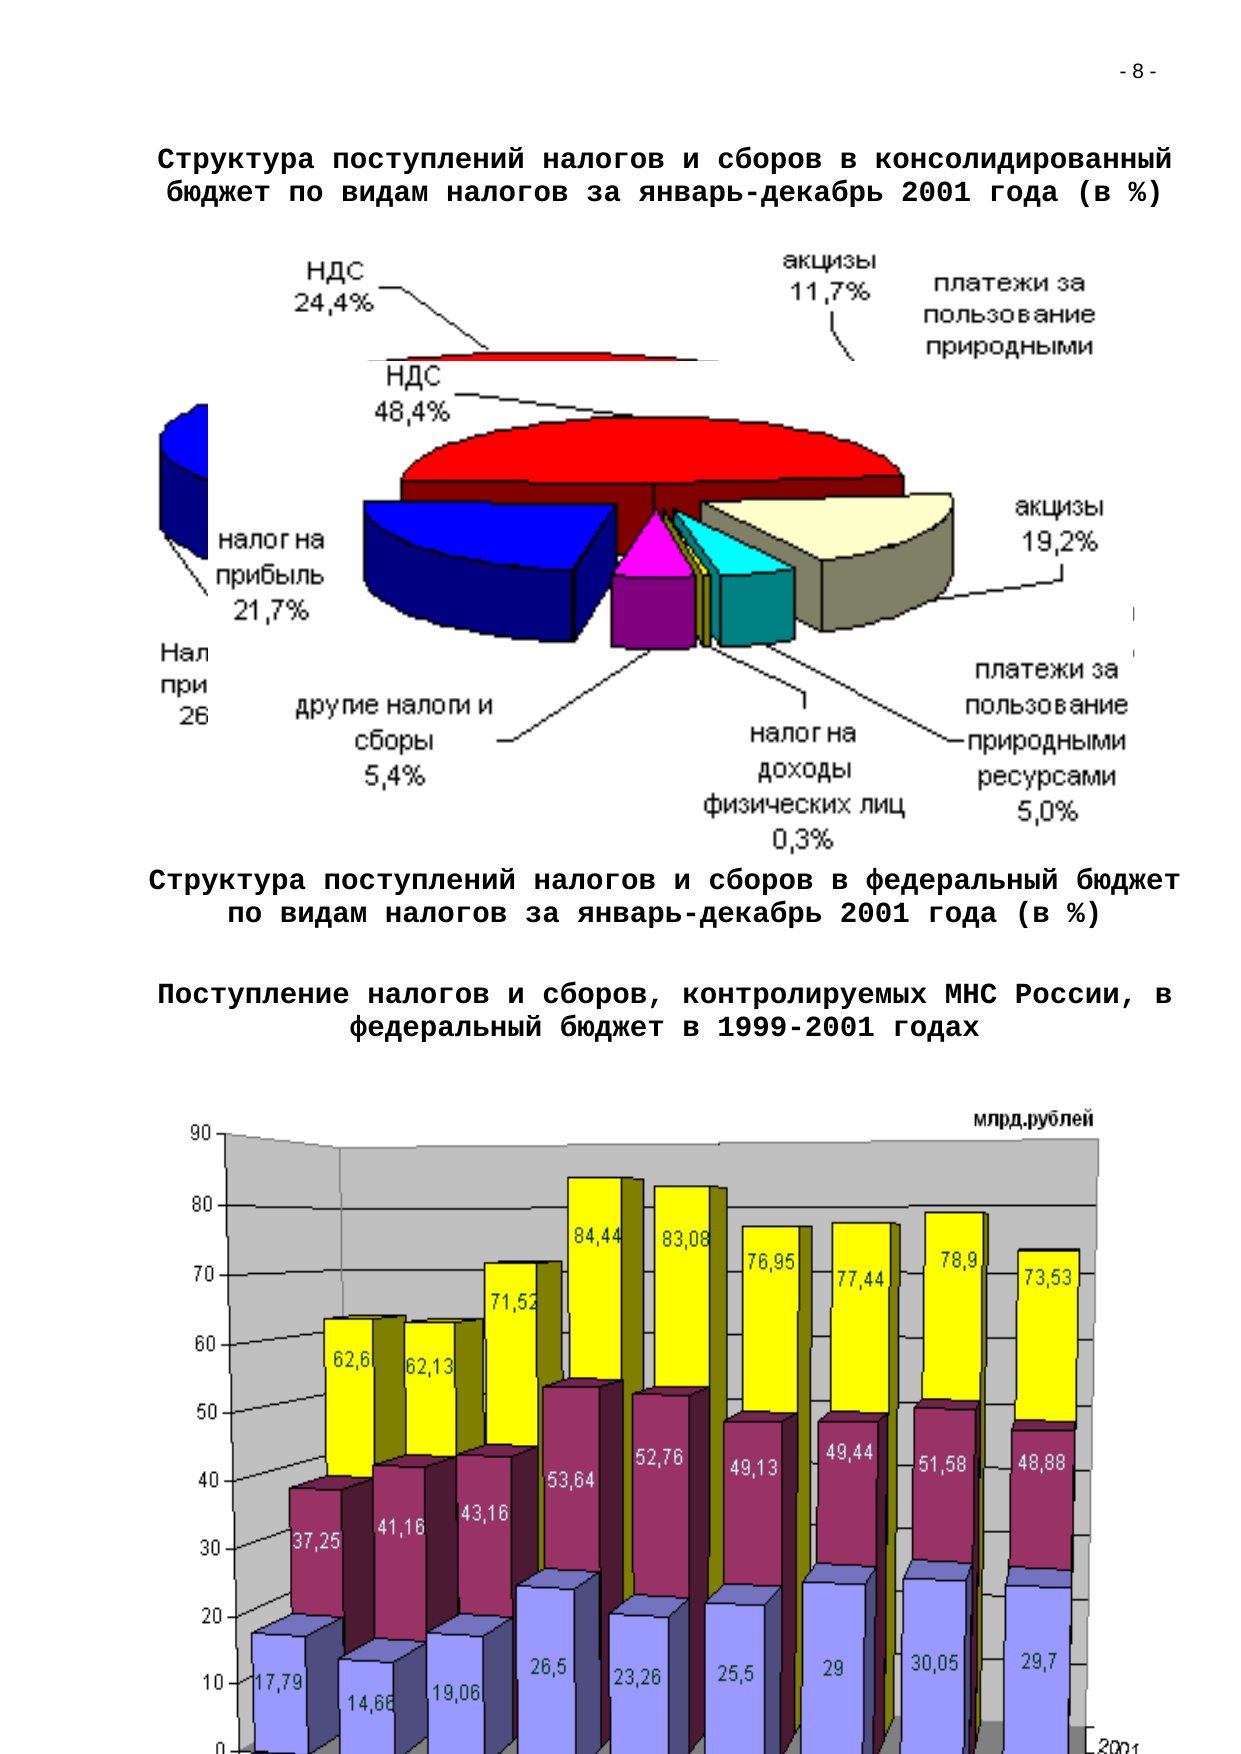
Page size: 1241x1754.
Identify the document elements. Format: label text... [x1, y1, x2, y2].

title Структура поступлений налогов и сборов в консолидированный бюджет по видам налогов за январь-декабрь 2001 года (в %) [148, 144, 1181, 210]
picture [182, 1102, 1156, 1754]
picture [147, 242, 1145, 865]
text Поступление налогов и сборов, контролируемых МНС России, в федеральный бюджет в 1999-2001 годах [148, 979, 1181, 1045]
